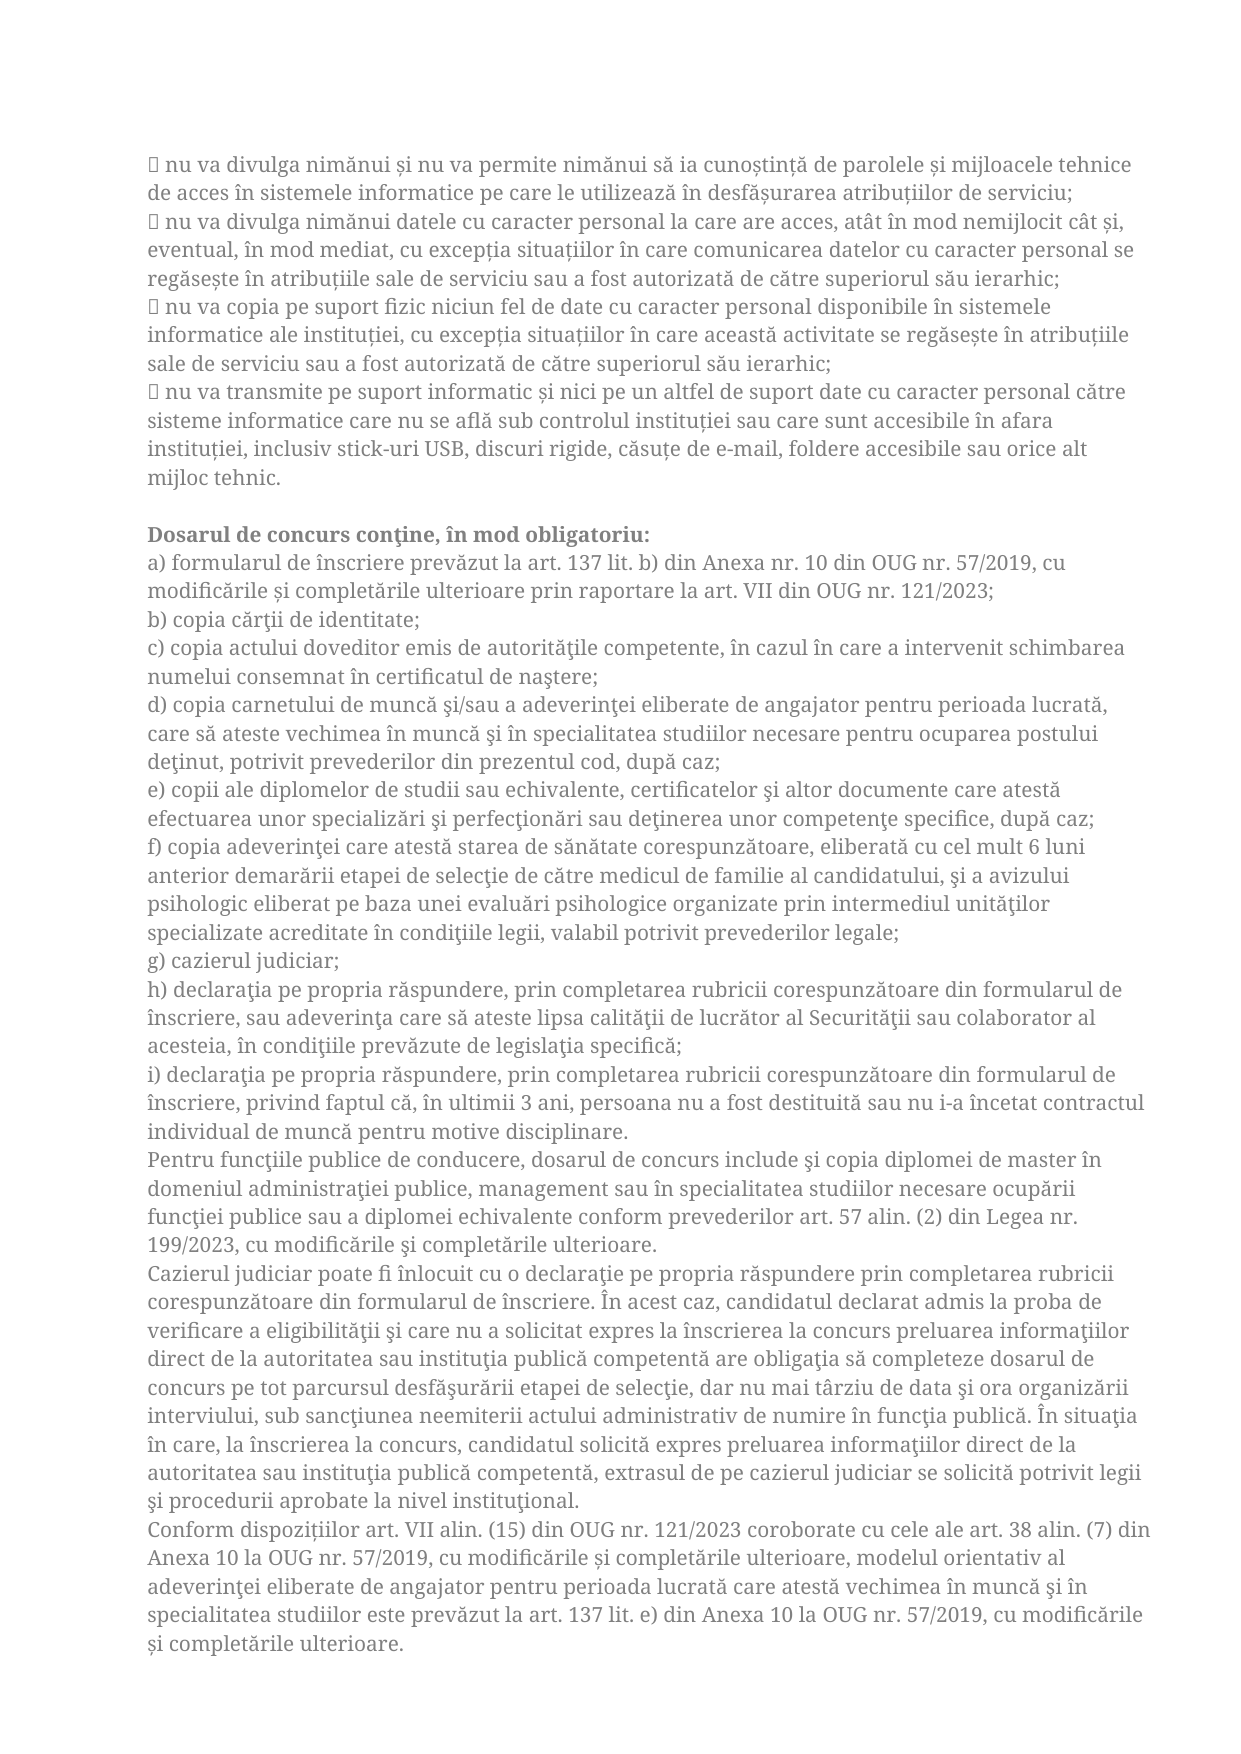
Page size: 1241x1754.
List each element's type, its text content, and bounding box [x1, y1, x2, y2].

text  nu va divulga nimănui și nu va permite nimănui să ia cunoștință de parolele și mijloacele tehnice de acces în sistemele informatice pe care le utilizează în desfășurarea atribuțiilor de serviciu; [147, 150, 1152, 207]
text c) copia actului doveditor emis de autorităţile competente, în cazul în care a intervenit schimbarea numelui consemnat în certificatul de naştere; [147, 633, 1152, 690]
text d) copia carnetului de muncă şi/sau a adeverinţei eliberate de angajator pentru perioada lucrată, care să ateste vechimea în muncă şi în specialitatea studiilor necesare pentru ocuparea postului deţinut, potrivit prevederilor din prezentul cod, după caz; [147, 690, 1152, 776]
text i) declaraţia pe propria răspundere, prin completarea rubricii corespunzătoare din formularul de înscriere, privind faptul că, în ultimii 3 ani, persoana nu a fost destituită sau nu i-a încetat contractul individual de muncă pentru motive disciplinare. [147, 1060, 1152, 1145]
text e) copii ale diplomelor de studii sau echivalente, certificatelor şi altor documente care atestă efectuarea unor specializări şi perfecţionări sau deţinerea unor competenţe specifice, după caz; [147, 776, 1152, 832]
text Pentru funcţiile publice de conducere, dosarul de concurs include şi copia diplomei de master în domeniul administraţiei publice, management sau în specialitatea studiilor necesare ocupării funcţiei publice sau a diplomei echivalente conform prevederilor art. 57 alin. (2) din Legea nr. 199/2023, cu modificările şi completările ulterioare. [147, 1145, 1152, 1259]
text Conform dispozițiilor art. VII alin. (15) din OUG nr. 121/2023 coroborate cu cele ale art. 38 alin. (7) din Anexa 10 la OUG nr. 57/2019, cu modificările și completările ulterioare, modelul orientativ al adeverinţei eliberate de angajator pentru perioada lucrată care atestă vechimea în muncă şi în specialitatea studiilor este prevăzut la art. 137 lit. e) din Anexa 10 la OUG nr. 57/2019, cu modificările și completările ulterioare. [147, 1515, 1152, 1657]
text  nu va divulga nimănui datele cu caracter personal la care are acces, atât în mod nemijlocit cât și, eventual, în mod mediat, cu excepția situațiilor în care comunicarea datelor cu caracter personal se regăsește în atribuțiile sale de serviciu sau a fost autorizată de către superiorul său ierarhic; [147, 207, 1152, 292]
text b) copia cărţii de identitate; [147, 605, 1152, 633]
text a) formularul de înscriere prevăzut la art. 137 lit. b) din Anexa nr. 10 din OUG nr. 57/2019, cu modificările și completările ulterioare prin raportare la art. VII din OUG nr. 121/2023; [147, 548, 1152, 605]
text corespunzătoare din formularul de înscriere. În acest caz, candidatul declarat admis la proba de verificare a eligibilităţii şi care nu a solicitat expres la înscrierea la concurs preluarea informaţiilor direct de la autoritatea sau instituţia publică competentă are obligaţia să completeze dosarul de concurs pe tot parcursul desfăşurării etapei de selecţie, dar nu mai târziu de data şi ora organizării interviului, sub sancţiunea neemiterii actului administrativ de numire în funcţia publică. În situaţia în care, la înscrierea la concurs, candidatul solicită expres preluarea informaţiilor direct de la autoritatea sau instituţia publică competentă, extrasul de pe cazierul judiciar se solicită potrivit legii şi procedurii aprobate la nivel instituţional. [147, 1287, 1152, 1515]
text  nu va copia pe suport fizic niciun fel de date cu caracter personal disponibile în sistemele informatice ale instituției, cu excepția situațiilor în care această activitate se regăsește în atribuțiile sale de serviciu sau a fost autorizată de către superiorul său ierarhic; [147, 292, 1152, 377]
text f) copia adeverinţei care atestă starea de sănătate corespunzătoare, eliberată cu cel mult 6 luni anterior demarării etapei de selecţie de către medicul de familie al candidatului, şi a avizului psihologic eliberat pe baza unei evaluări psihologice organizate prin intermediul unităţilor specializate acreditate în condiţiile legii, valabil potrivit prevederilor legale; [147, 832, 1152, 946]
text Cazierul judiciar poate fi înlocuit cu o declaraţie pe propria răspundere prin completarea rubricii [147, 1259, 1152, 1287]
text  nu va transmite pe suport informatic și nici pe un altfel de suport date cu caracter personal către sisteme informatice care nu se află sub controlul instituției sau care sunt accesibile în afara instituției, inclusiv stick-uri USB, discuri rigide, căsuțe de e-mail, foldere accesibile sau orice alt mijloc tehnic. [147, 377, 1152, 491]
text h) declaraţia pe propria răspundere, prin completarea rubricii corespunzătoare din formularul de înscriere, sau adeverinţa care să ateste lipsa calităţii de lucrător al Securităţii sau colaborator al acesteia, în condiţiile prevăzute de legislaţia specifică; [147, 975, 1152, 1060]
text g) cazierul judiciar; [147, 946, 1152, 975]
text Dosarul de concurs conţine, în mod obligatoriu: [147, 520, 1152, 548]
